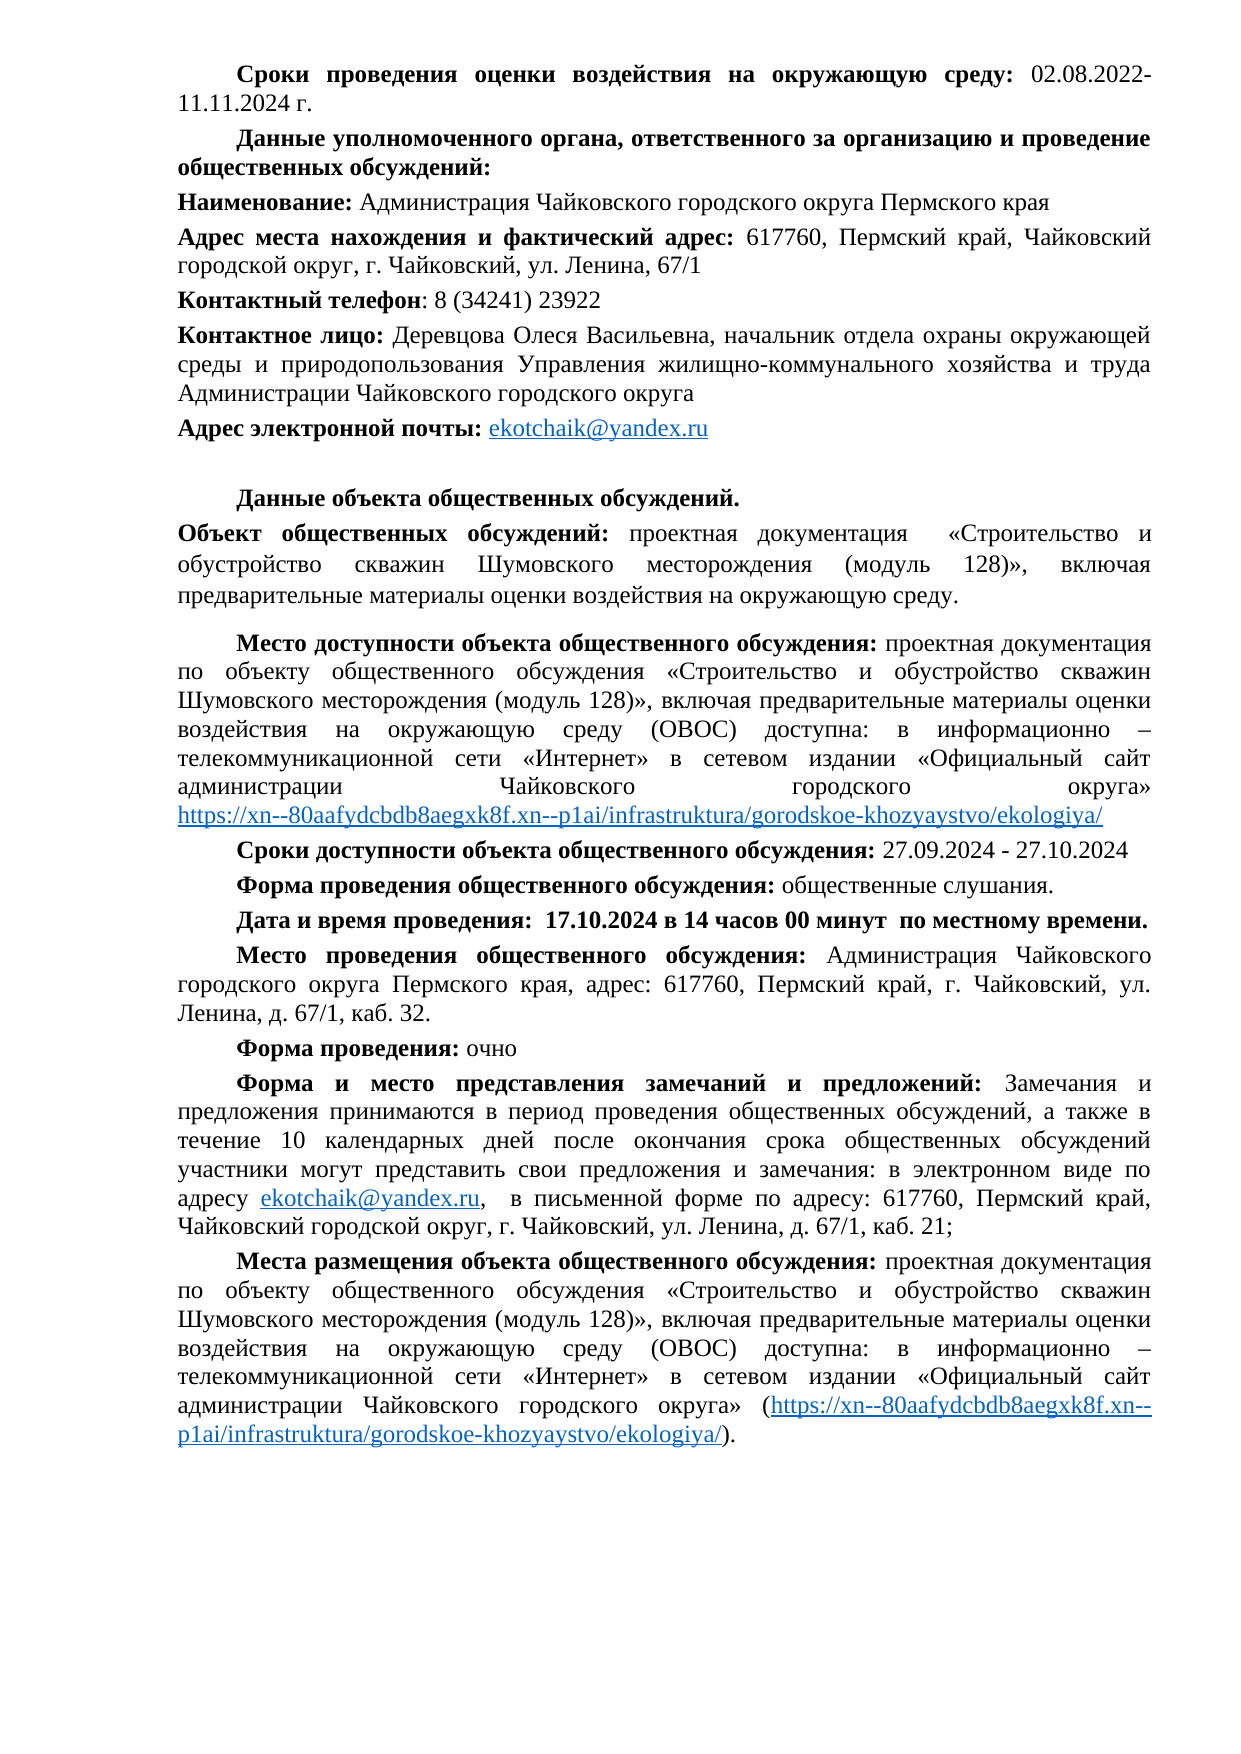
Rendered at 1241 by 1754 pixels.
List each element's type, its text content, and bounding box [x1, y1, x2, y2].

text Контактный телефон: 8 (34241) 23922 [177, 285, 1152, 314]
text Форма и место представления замечаний и предложений: Замечания и предложения принимаются в период проведения общественных обсуждений, а также в течение 10 календарных дней после окончания срока общественных обсуждений участники могут представить свои предложения и замечания: в электронном виде по адресу ekotchaik@yandex.ru, в письменной форме по адресу: 617760, Пермский край, Чайковский городской округ, г. Чайковский, ул. Ленина, д. 67/1, каб. 21; [177, 1068, 1152, 1240]
text Адрес места нахождения и фактический адрес: 617760, Пермский край, Чайковский городской округ, г. Чайковский, ул. Ленина, 67/1 [177, 222, 1152, 279]
text Адрес электронной почты: ekotchaik@yandex.ru [177, 413, 1152, 442]
text Место проведения общественного обсуждения: Администрация Чайковского городского округа Пермского края, адрес: 617760, Пермский край, г. Чайковский, ул. Ленина, д. 67/1, каб. 32. [177, 940, 1152, 1026]
text Данные объекта общественных обсуждений. [177, 483, 1152, 512]
text Форма проведения: очно [177, 1033, 1152, 1061]
text Дата и время проведения: 17.10.2024 в 14 часов 00 минут по местному времени. [177, 905, 1152, 934]
text Данные уполномоченного органа, ответственного за организацию и проведение общественных обсуждений: [177, 123, 1152, 180]
text Место доступности объекта общественного обсуждения: проектная документация по объекту общественного обсуждения «Строительство и обустройство скважин Шумовского месторождения (модуль 128)», включая предварительные материалы оценки воздействия на окружающую среду (ОВОС) доступна: в информационно – телекоммуникационной сети «Интернет» в сетевом издании «Официальный сайт администрации Чайковского городского округа» https://xn--80aafydcbdb8aegxk8f.xn--p1ai/infrastruktura/gorodskoe-khozyaystvo/ekologiya/ [177, 628, 1152, 829]
text Сроки доступности объекта общественного обсуждения: 27.09.2024 - 27.10.2024 [177, 835, 1152, 864]
text Форма проведения общественного обсуждения: общественные слушания. [177, 870, 1152, 899]
text Места размещения объекта общественного обсуждения: проектная документация по объекту общественного обсуждения «Строительство и обустройство скважин Шумовского месторождения (модуль 128)», включая предварительные материалы оценки воздействия на окружающую среду (ОВОС) доступна: в информационно – телекоммуникационной сети «Интернет» в сетевом издании «Официальный сайт администрации Чайковского городского округа» (https://xn--80aafydcbdb8aegxk8f.xn--p1ai/infrastruktura/gorodskoe-khozyaystvo/ekologiya/). [177, 1246, 1152, 1448]
text Объект общественных обсуждений: проектная документация «Строительство и обустройство скважин Шумовского месторождения (модуль 128)», включая предварительные материалы оценки воздействия на окружающую среду. [177, 518, 1152, 609]
text Наименование: Администрация Чайковского городского округа Пермского края [177, 187, 1152, 215]
text Сроки проведения оценки воздействия на окружающую среду: 02.08.2022-11.11.2024 г. [177, 59, 1152, 117]
text Контактное лицо: Деревцова Олеся Васильевна, начальник отдела охраны окружающей среды и природопользования Управления жилищно-коммунального хозяйства и труда Администрации Чайковского городского округа [177, 320, 1152, 407]
